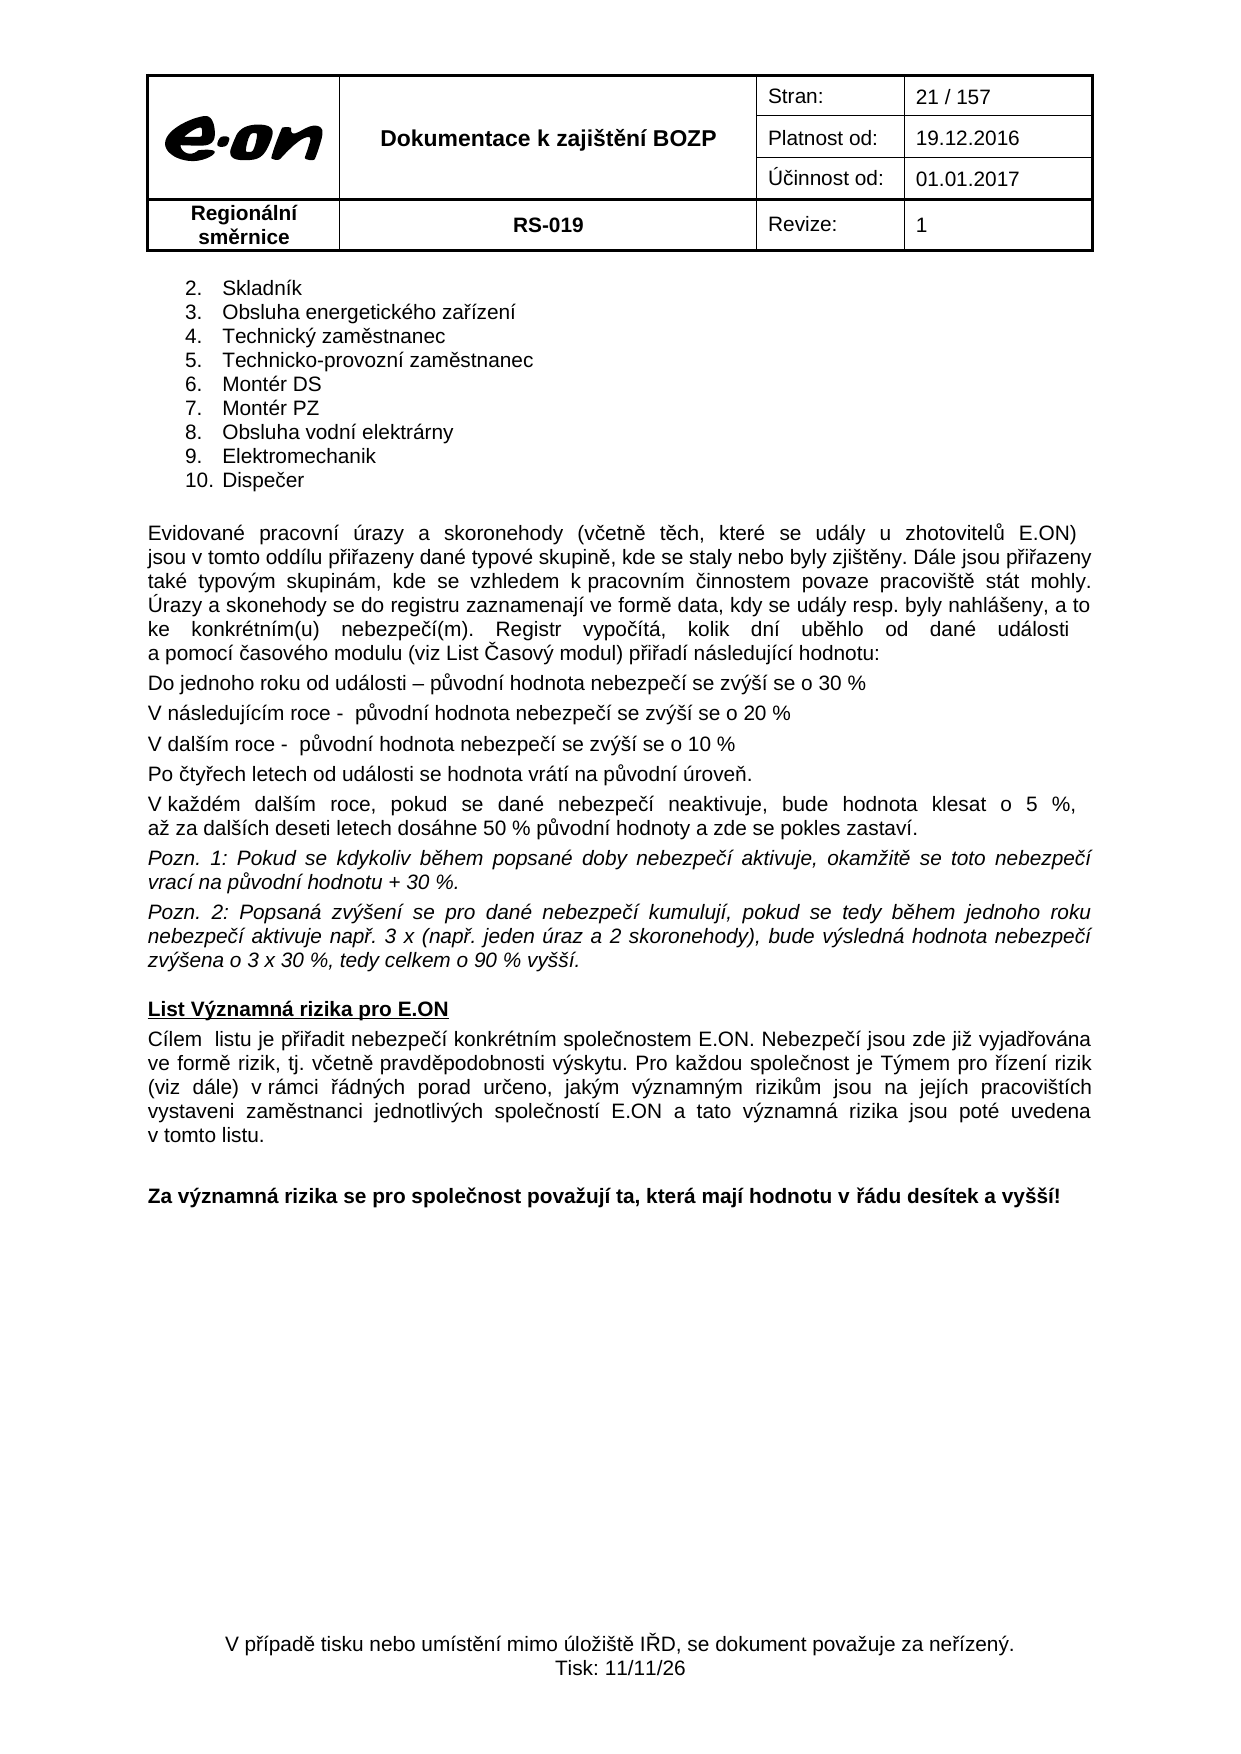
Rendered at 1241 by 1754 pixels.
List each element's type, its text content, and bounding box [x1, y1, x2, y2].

list Technický zaměstnanec [185, 324, 1092, 348]
subtitle List Významná rizika pro E.ON [148, 997, 1092, 1021]
text V dalším roce - původní hodnota nebezpečí se zvýší se o 10 % [148, 731, 1092, 755]
list Obsluha energetického zařízení [185, 300, 1092, 324]
list Skladník [185, 276, 1092, 300]
text V každém dalším roce, pokud se dané nebezpečí neaktivuje, bude hodnota klesat o 5 %, až za dalších deseti letech dosáhne 50 % původní hodnoty a zde se pokles zastaví. [148, 792, 1092, 840]
text Cílem listu je přiřadit nebezpečí konkrétním společnostem E.ON. Nebezpečí jsou zde již vyjadřována ve formě rizik, tj. včetně pravděpodobnosti výskytu. Pro každou společnost je Týmem pro řízení rizik (viz dále) v rámci řádných porad určeno, jakým významným rizikům jsou na jejích pracovištích vystaveni zaměstnanci jednotlivých společností E.ON a tato významná rizika jsou poté uvedena v tomto listu. [148, 1027, 1092, 1147]
list Montér PZ [185, 396, 1092, 420]
text Pozn. 2: Popsaná zvýšení se pro dané nebezpečí kumulují, pokud se tedy během jednoho roku nebezpečí aktivuje např. 3 x (např. jeden úraz a 2 skoronehody), bude výsledná hodnota nebezpečí zvýšena o 3 x 30 %, tedy celkem o 90 % vyšší. [148, 900, 1092, 972]
text V následujícím roce - původní hodnota nebezpečí se zvýší se o 20 % [148, 701, 1092, 725]
text Po čtyřech letech od události se hodnota vrátí na původní úroveň. [148, 762, 1092, 786]
text Za významná rizika se pro společnost považují ta, která mají hodnotu v řádu desítek a vyšší! [148, 1183, 1092, 1207]
list Obsluha vodní elektrárny [185, 420, 1092, 444]
list Montér DS [185, 372, 1092, 396]
text Do jednoho roku od události – původní hodnota nebezpečí se zvýší se o 30 % [148, 671, 1092, 695]
list Technicko-provozní zaměstnanec [185, 348, 1092, 372]
text Pozn. 1: Pokud se kdykoliv během popsané doby nebezpečí aktivuje, okamžitě se toto nebezpečí vrací na původní hodnotu + 30 %. [148, 846, 1092, 894]
text Evidované pracovní úrazy a skoronehody (včetně těch, které se udály u zhotovitelů E.ON) jsou v tomto oddílu přiřazeny dané typové skupině, kde se staly nebo byly zjištěny. Dále jsou přiřazeny také typovým skupinám, kde se vzhledem k pracovním činnostem povaze pracoviště stát mohly. Úrazy a skonehody se do registru zaznamenají ve formě data, kdy se udály resp. byly nahlášeny, a to ke konkrétním(u) nebezpečí(m). Registr vypočítá, kolik dní uběhlo od dané události a pomocí časového modulu (viz List Časový modul) přiřadí následující hodnotu: [148, 521, 1092, 665]
list Elektromechanik [185, 444, 1092, 468]
list Dispečer [185, 468, 1092, 492]
